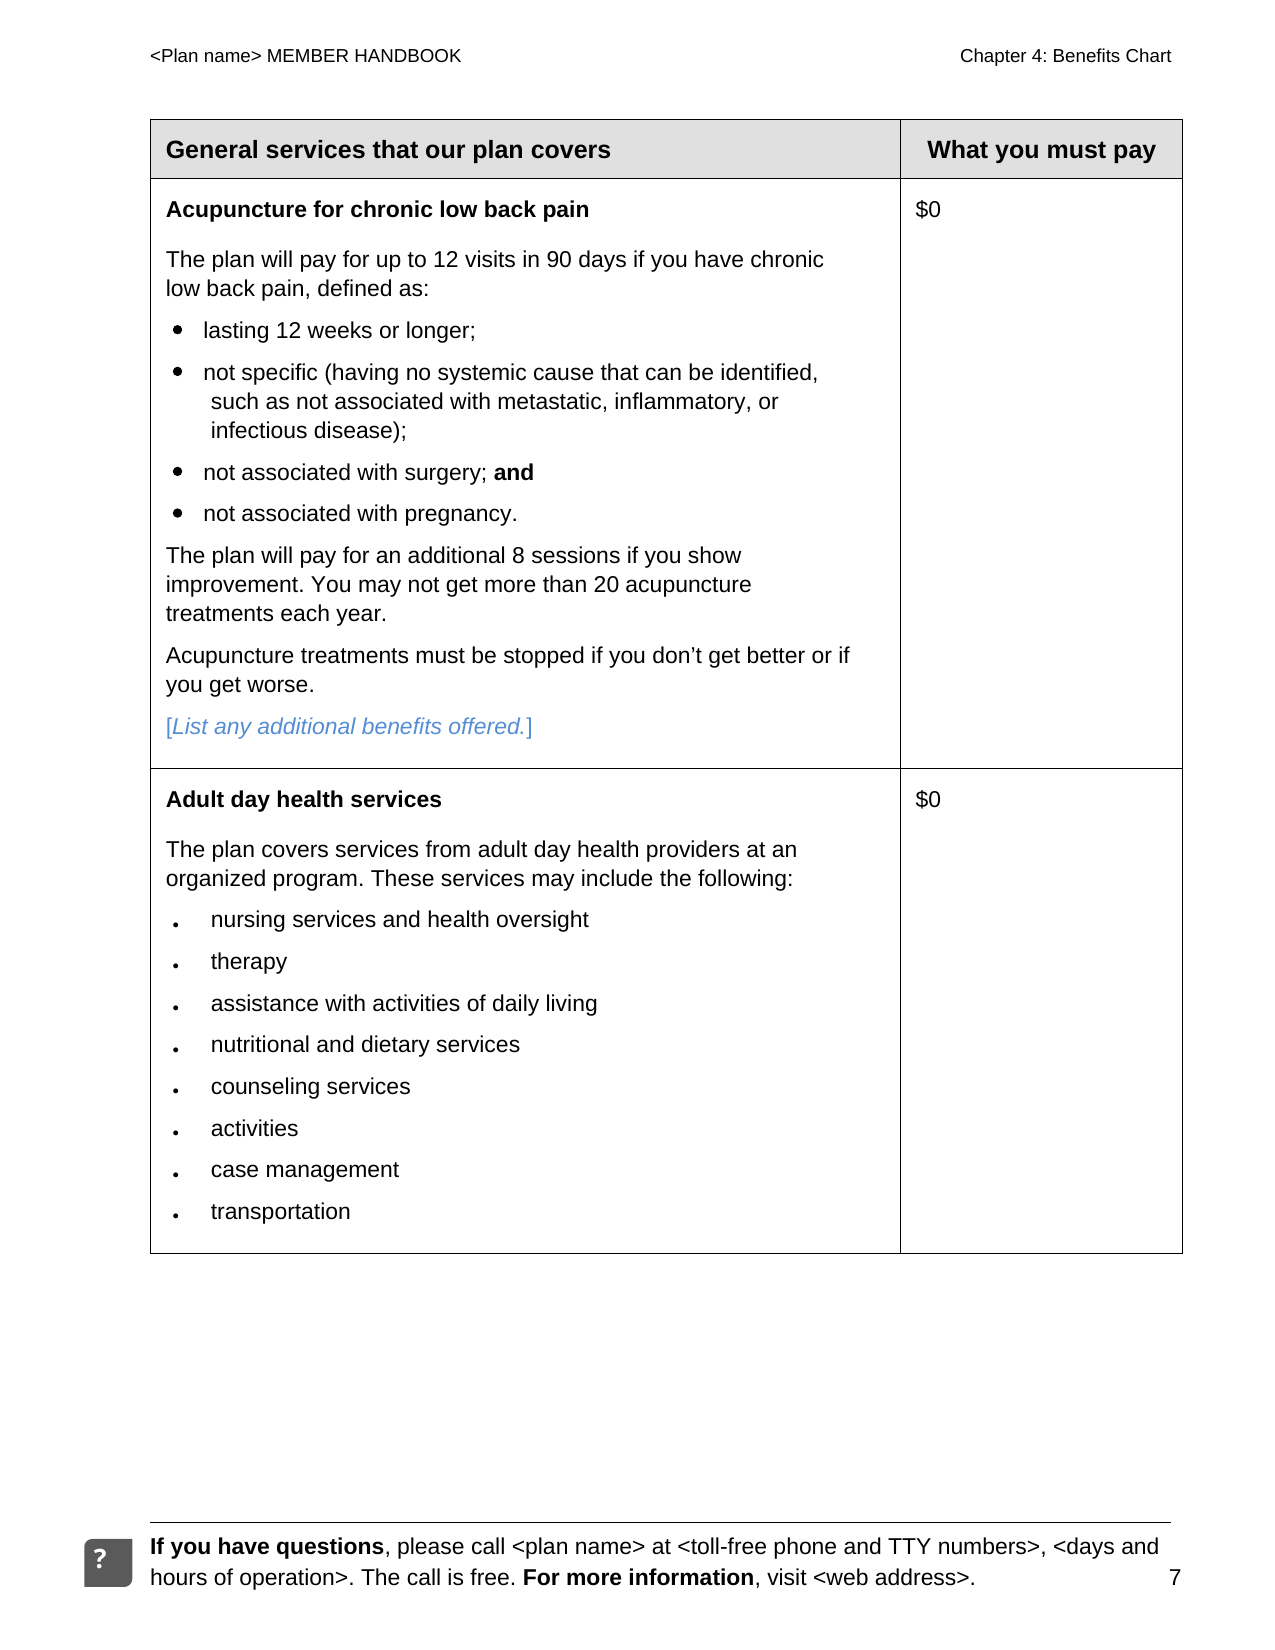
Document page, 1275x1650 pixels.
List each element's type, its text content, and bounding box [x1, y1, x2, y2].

table_cell Acupuncture for chronic low back pain The plan will pay for up to 12 visits in 90 days if you have chronic low back pain, defined as: lasting 12 weeks or longer; not specific (having no systemic cause that can be identified, such as not associated with metastatic, inflammatory, or infectious disease); not associated with surgery; and not associated with pregnancy. The plan will pay for an additional 8 sessions if you show improvement. You may not get more than 20 acupuncture treatments each year. Acupuncture treatments must be stopped if you don’t get better or if you get worse. [List any additional benefits offered.] [151, 179, 900, 768]
table_cell $0 [901, 179, 1182, 768]
table_header What you must pay [901, 120, 1182, 178]
table_header General services that our plan covers [151, 120, 900, 178]
table_cell $0 [901, 769, 1182, 1253]
table_cell Adult day health services The plan covers services from adult day health providers at an organized program. These services may include the following: nursing services and health oversight therapy assistance with activities of daily living nutritional and dietary services counseling services activities case management transportation [151, 769, 900, 1253]
